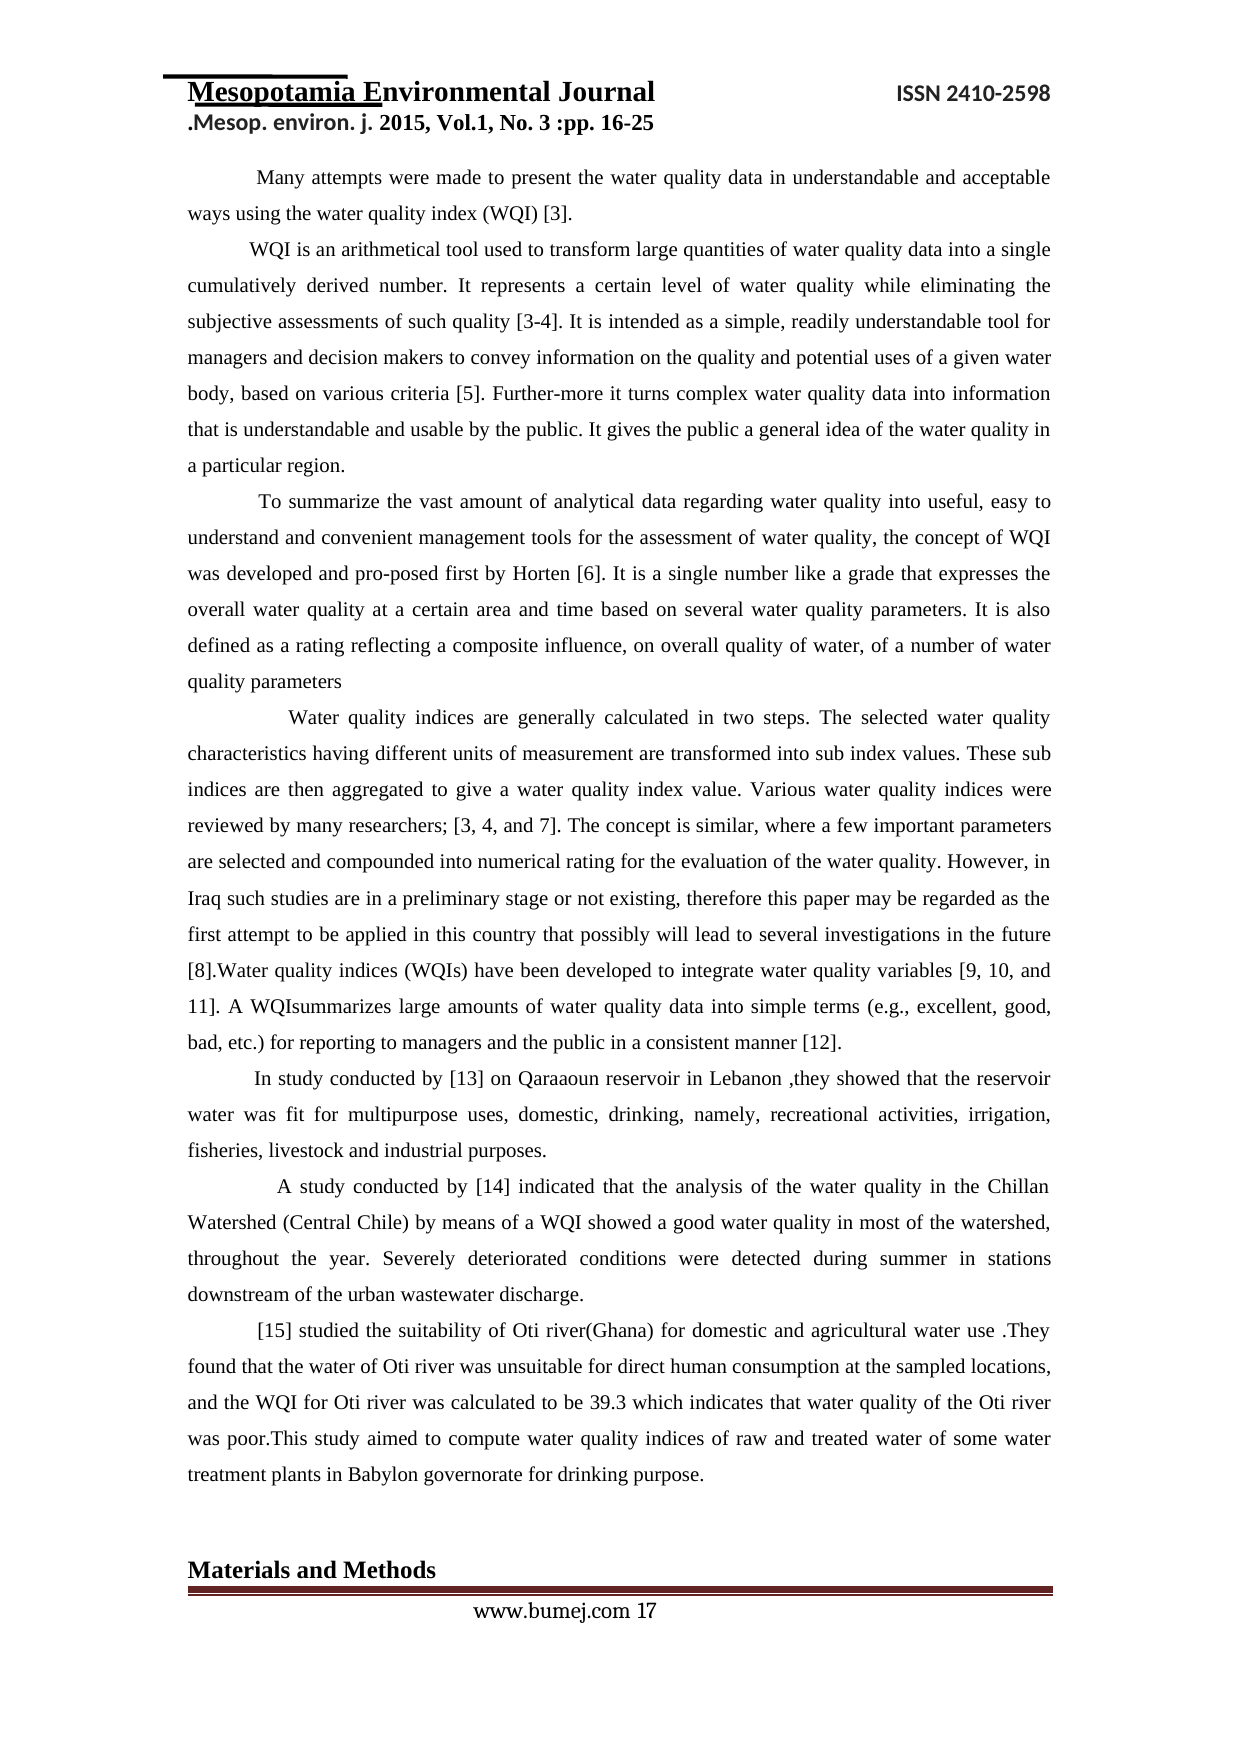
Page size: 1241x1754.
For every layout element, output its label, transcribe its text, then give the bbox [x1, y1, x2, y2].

text Materials and Methods [187, 1556, 1053, 1584]
text In study conducted by [13] on Qaraaoun reservoir in Lebanon ,they showed that the reservoir water was fit for multipurpose uses, domestic, drinking, namely, recreational activities, irrigation, fisheries, livestock and industrial purposes. [187, 1066, 1053, 1162]
text To summarize the vast amount of analytical data regarding water quality into useful, easy to understand and convenient management tools for the assessment of water quality, the concept of WQI was developed and pro-posed first by Horten [6]. It is a single number like a grade that expresses the overall water quality at a certain area and time based on several water quality parameters. It is also defined as a rating reflecting a composite influence, on overall quality of water, of a number of water quality parameters [187, 489, 1053, 693]
text A study conducted by [14] indicated that the analysis of the water quality in the Chillan Watershed (Central Chile) by means of a WQI showed a good water quality in most of the watershed, throughout the year. Severely deteriorated conditions were detected during summer in stations downstream of the urban wastewater discharge. [187, 1174, 1053, 1306]
text WQI is an arithmetical tool used to transform large quantities of water quality data into a single cumulatively derived number. It represents a certain level of water quality while eliminating the subjective assessments of such quality [3-4]. It is intended as a simple, readily understandable tool for managers and decision makers to convey information on the quality and potential uses of a given water body, based on various criteria [5]. Further-more it turns complex water quality data into information that is understandable and usable by the public. It gives the public a general idea of the water quality in a particular region. [187, 237, 1053, 477]
text [15] studied the suitability of Oti river(Ghana) for domestic and agricultural water use .They found that the water of Oti river was unsuitable for direct human consumption at the sampled locations, and the WQI for Oti river was calculated to be 39.3 which indicates that water quality of the Oti river was poor.This study aimed to compute water quality indices of raw and treated water of some water treatment plants in Babylon governorate for drinking purpose. [187, 1318, 1053, 1486]
text Water quality indices are generally calculated in two steps. The selected water quality characteristics having different units of measurement are transformed into sub index values. These sub indices are then aggregated to give a water quality index value. Various water quality indices were reviewed by many researchers; [3, 4, and 7]. The concept is similar, where a few important parameters are selected and compounded into numerical rating for the evaluation of the water quality. However, in Iraq such studies are in a preliminary stage or not existing, therefore this paper may be regarded as the first attempt to be applied in this country that possibly will lead to several investigations in the future [8].Water quality indices (WQIs) have been developed to integrate water quality variables [9, 10, and 11]. A WQIsummarizes large amounts of water quality data into simple terms (e.g., excellent, good, bad, etc.) for reporting to managers and the public in a consistent manner [12]. [187, 705, 1053, 1054]
text Many attempts were made to present the water quality data in understandable and acceptable ways using the water quality index (WQI) [3]. [187, 164, 1053, 225]
